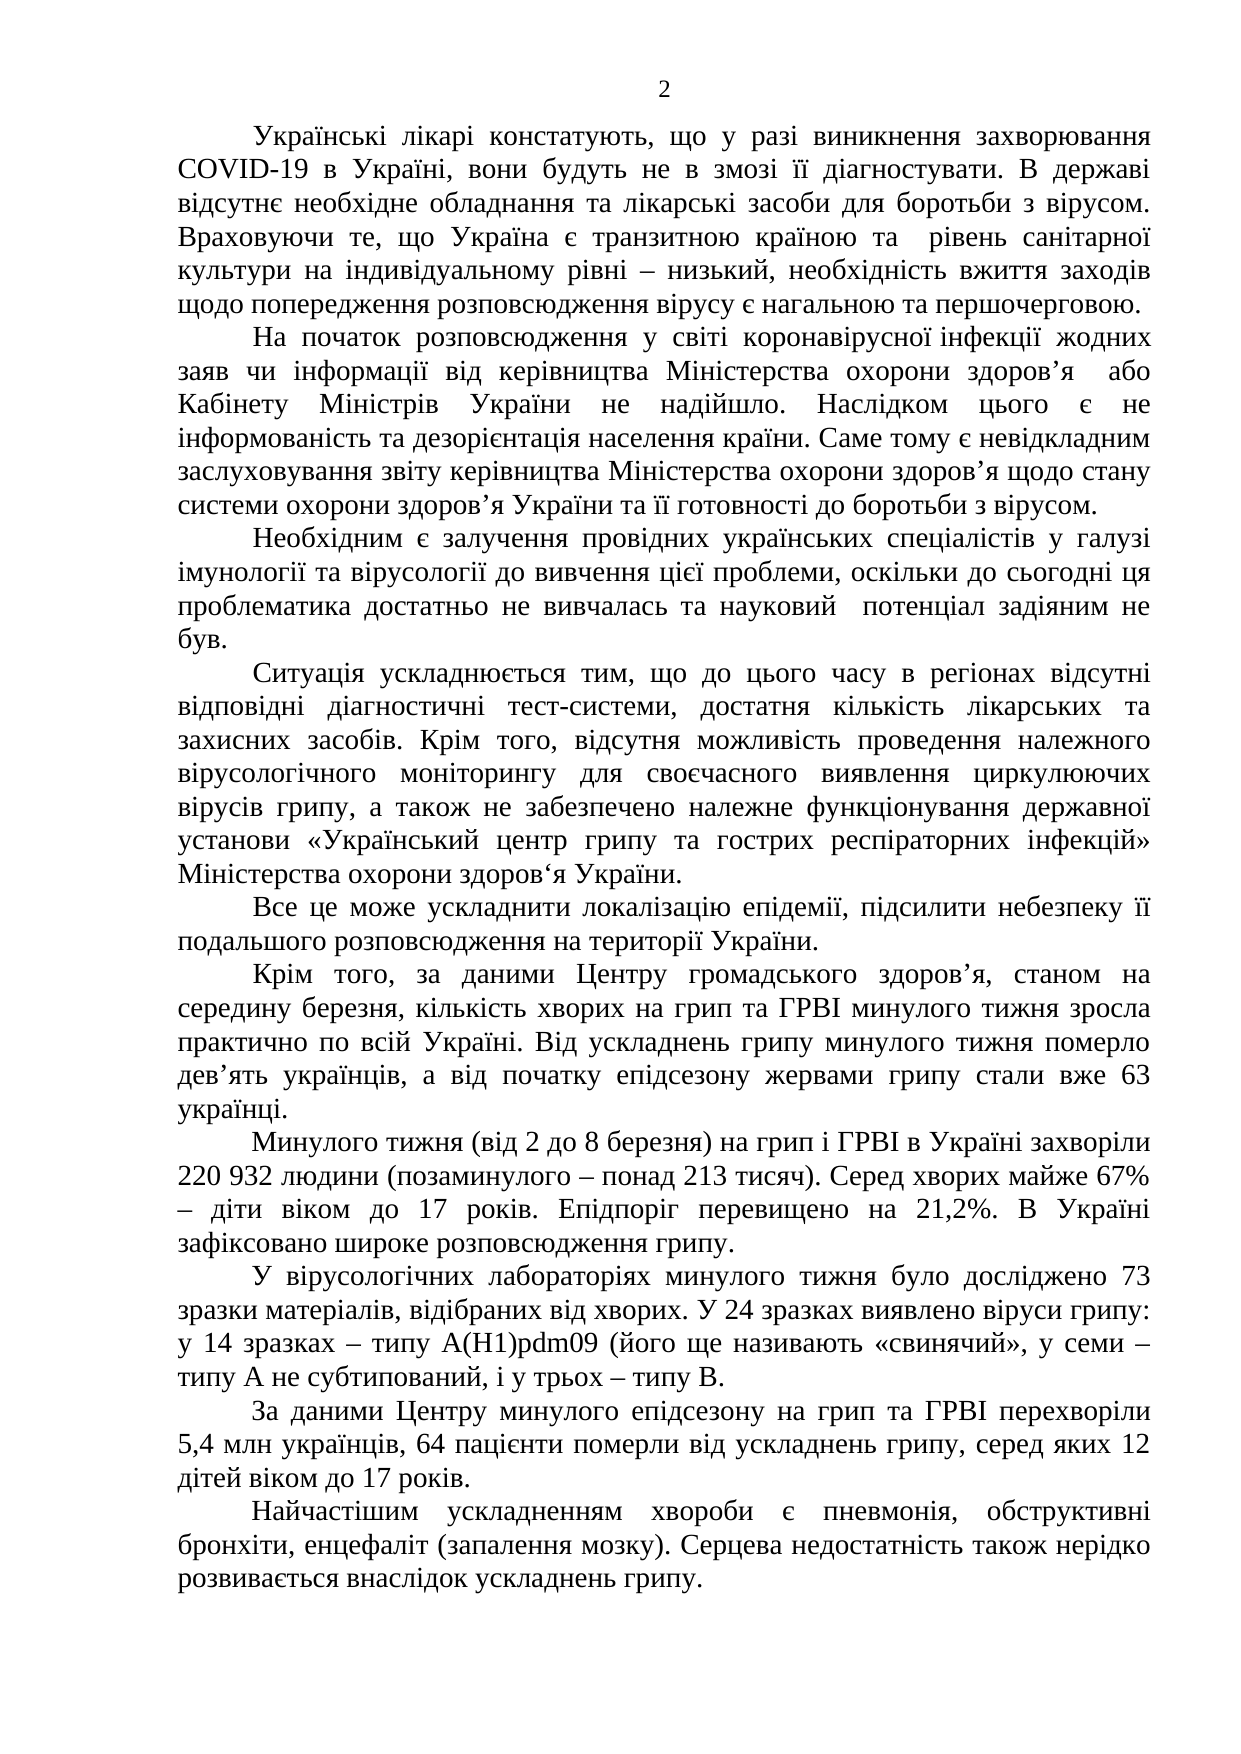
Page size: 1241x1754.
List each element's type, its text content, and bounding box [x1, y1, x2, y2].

text Необхідним є залучення провідних українських спеціалістів у галузі імунології та вірусології до вивчення цієї проблеми, оскільки до сьогодні ця проблематика достатньо не вивчалась та науковий потенціал задіяним не був. [177, 521, 1152, 655]
text На початок розповсюдження у світі коронавірусної інфекції жодних заяв чи інформації від керівництва Міністерства охорони здоров’я або Кабінету Міністрів України не надійшло. Наслідком цього є не інформованість та дезорієнтація населення країни. Саме тому є невідкладним заслуховування звіту керівництва Міністерства охорони здоров’я щодо стану системи охорони здоров’я України та її готовності до боротьби з вірусом. [177, 319, 1152, 521]
text Українські лікарі констатують, що у разі виникнення захворювання COVID-19 в Україні, вони будуть не в змозі її діагностувати. В державі відсутнє необхідне обладнання та лікарські засоби для боротьби з вірусом. Враховуючи те, що Україна є транзитною країною та рівень санітарної культури на індивідуальному рівні – низький, необхідність вжиття заходів щодо попередження розповсюдження вірусу є нагальною та першочерговою. [177, 118, 1152, 319]
text Минулого тижня (від 2 до 8 березня) на грип і ГРВІ в Україні захворіли 220 932 людини (позаминулого – понад 213 тисяч). Серед хворих майже 67% – діти віком до 17 років. Епідпоріг перевищено на 21,2%. В Україні зафіксовано широке розповсюдження грипу. [177, 1124, 1152, 1258]
text Крім того, за даними Центру громадського здоров’я, станом на середину березня, кількість хворих на грип та ГРВІ минулого тижня зросла практично по всій Україні. Від ускладнень грипу минулого тижня померло дев’ять українців, а від початку епідсезону жервами грипу стали вже 63 українці. [177, 957, 1152, 1124]
text Все це може ускладнити локалізацію епідемії, підсилити небезпеку її подальшого розповсюдження на території України. [177, 889, 1152, 957]
text У вірусологічних лабораторіях минулого тижня було досліджено 73 зразки матеріалів, відібраних від хворих. У 24 зразках виявлено віруси грипу: у 14 зразках – типу А(Н1)pdm09 (його ще називають «свинячий», у семи – типу А не субтипований, і у трьох – типу B. [177, 1258, 1152, 1393]
text Ситуація ускладнюється тим, що до цього часу в регіонах відсутні відповідні діагностичні тест-системи, достатня кількість лікарських та захисних засобів. Крім того, відсутня можливість проведення належного вірусологічного моніторингу для своєчасного виявлення циркулюючих вірусів грипу, а також не забезпечено належне функціонування державної установи «Український центр грипу та гострих респіраторних інфекцій» Міністерства охорони здоров‘я України. [177, 655, 1152, 889]
text За даними Центру минулого епідсезону на грип та ГРВІ перехворіли 5,4 млн українців, 64 пацієнти померли від ускладнень грипу, серед яких 12 дітей віком до 17 років. [177, 1393, 1152, 1493]
text Найчастішим ускладненням хвороби є пневмонія, обструктивні бронхіти, енцефаліт (запалення мозку). Серцева недостатність також нерідко розвивається внаслідок ускладнень грипу. [177, 1493, 1152, 1594]
